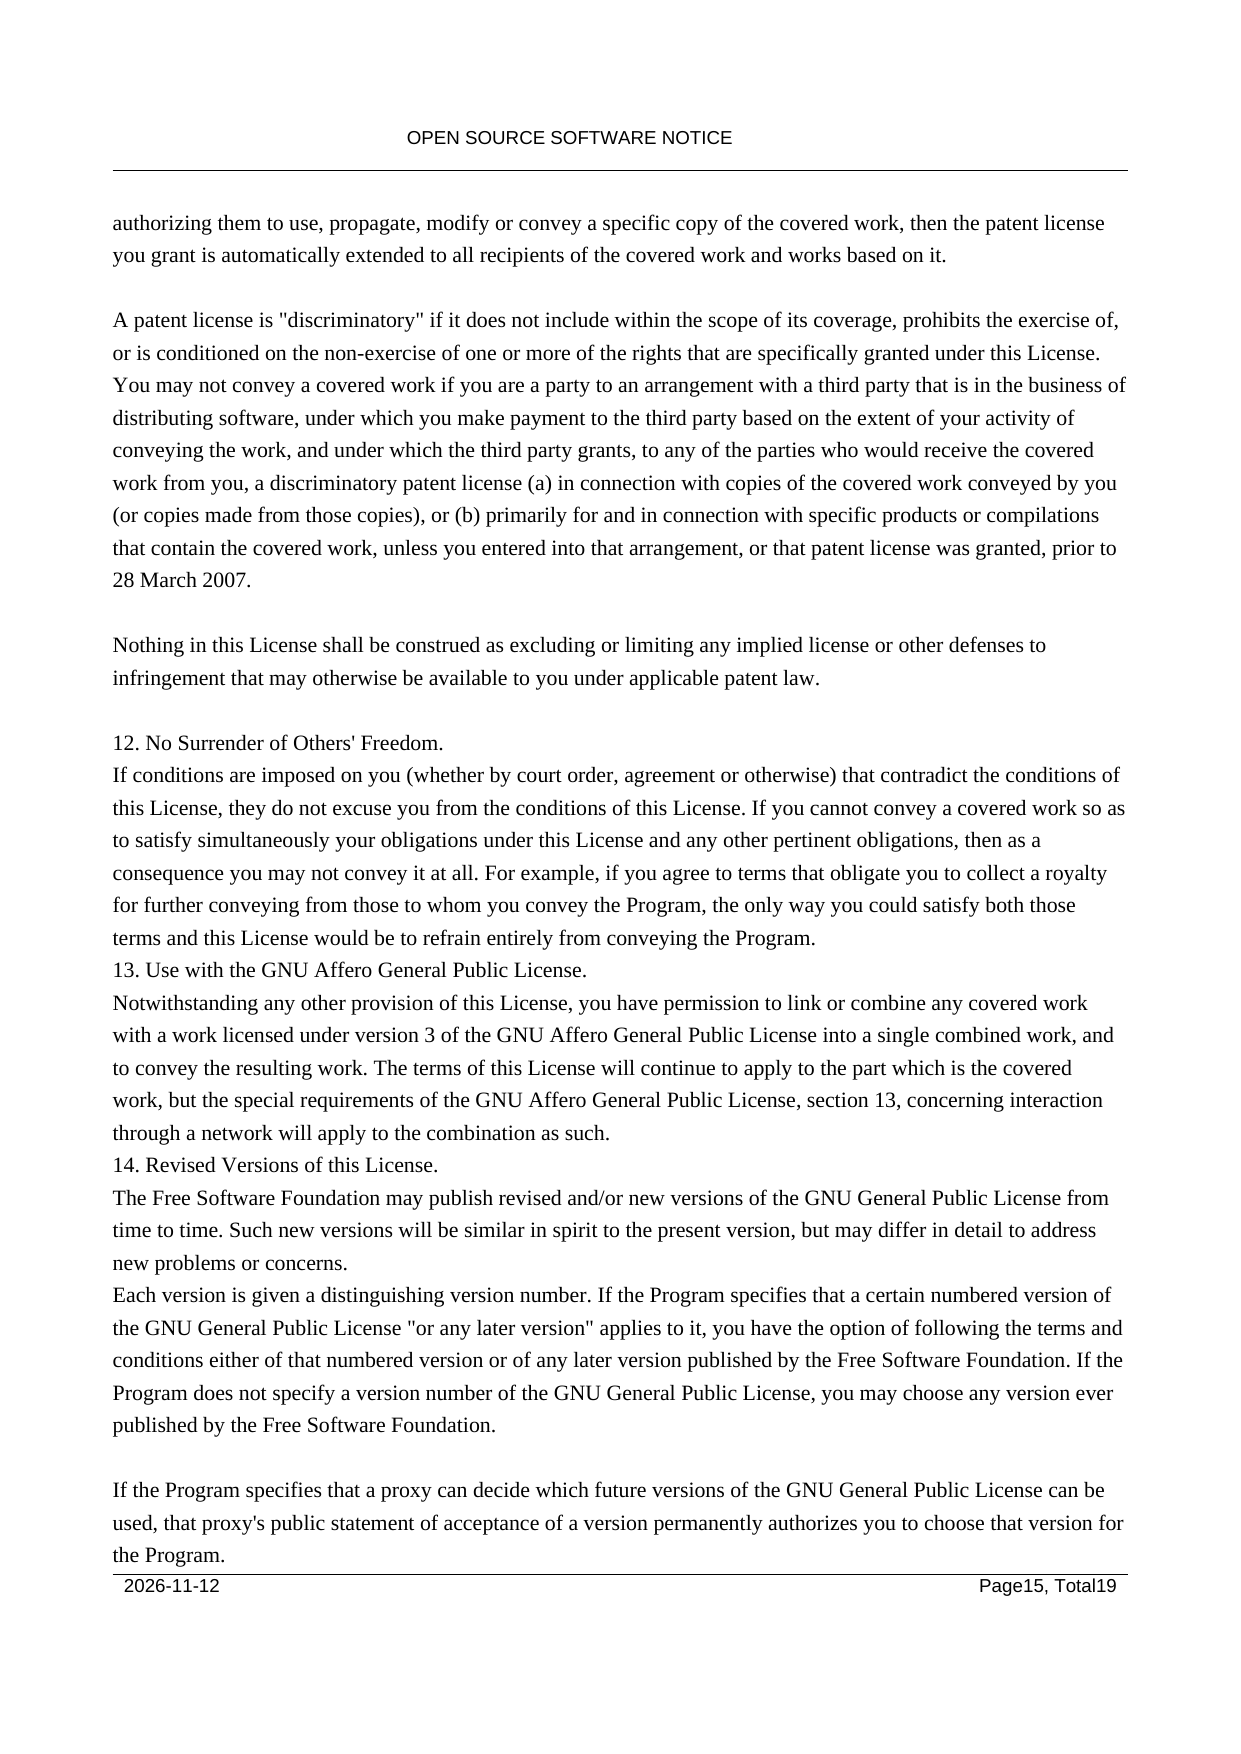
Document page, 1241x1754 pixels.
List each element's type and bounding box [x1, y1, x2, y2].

text [112, 206, 1128, 1571]
